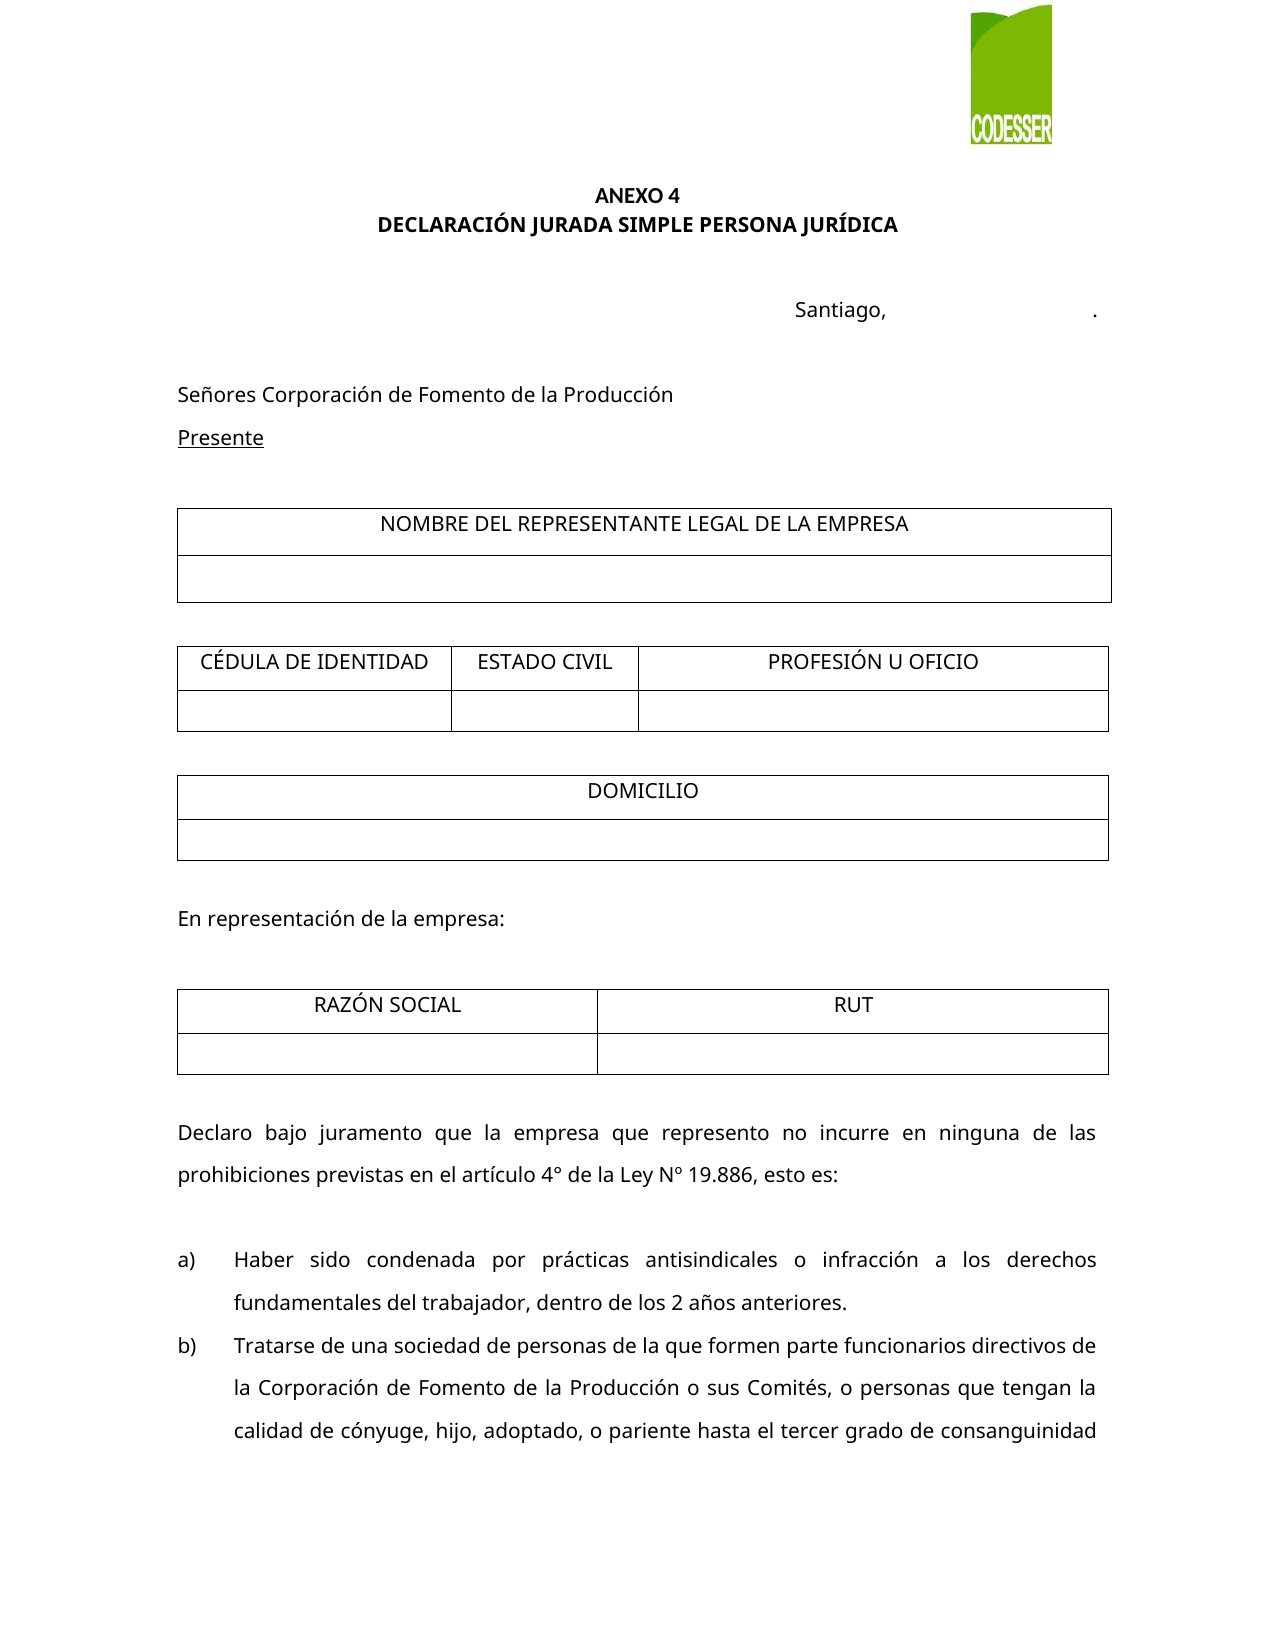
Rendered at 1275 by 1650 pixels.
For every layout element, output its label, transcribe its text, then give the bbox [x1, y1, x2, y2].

table_header ESTADO CIVIL [452, 647, 638, 690]
table_cell [452, 691, 638, 731]
table_cell [178, 556, 1111, 602]
text Santiago, . [177, 295, 1098, 323]
table_cell [178, 820, 1108, 860]
picture [969, 0, 1053, 145]
text Señores Corporación de Fomento de la Producción [177, 380, 1098, 408]
list Haber sido condenada por prácticas antisindicales o infracción a los derechos fundamentales del trabajador, dentro de los 2 años anteriores. [177, 1246, 1098, 1317]
table_cell [178, 691, 451, 731]
table_cell [639, 691, 1108, 731]
table_cell [178, 1034, 597, 1074]
table_header PROFESIÓN U OFICIO [639, 647, 1108, 690]
table_cell [598, 1034, 1108, 1074]
text Presente [177, 423, 1098, 451]
text En representación de la empresa: [177, 904, 1098, 932]
table_header RUT [598, 990, 1108, 1033]
text Declaro bajo juramento que la empresa que represento no incurre en ninguna de las prohibiciones previstas en el artículo 4° de la Ley Nº 19.886, esto es: [177, 1118, 1098, 1189]
table_header CÉDULA DE IDENTIDAD [178, 647, 451, 690]
table_header RAZÓN SOCIAL [178, 990, 597, 1033]
table_header DOMICILIO [178, 776, 1108, 818]
table_header NOMBRE DEL REPRESENTANTE LEGAL DE LA EMPRESA [178, 509, 1111, 554]
text ANEXO 4 [177, 182, 1098, 210]
text DECLARACIÓN JURADA SIMPLE PERSONA JURÍDICA [177, 210, 1098, 238]
